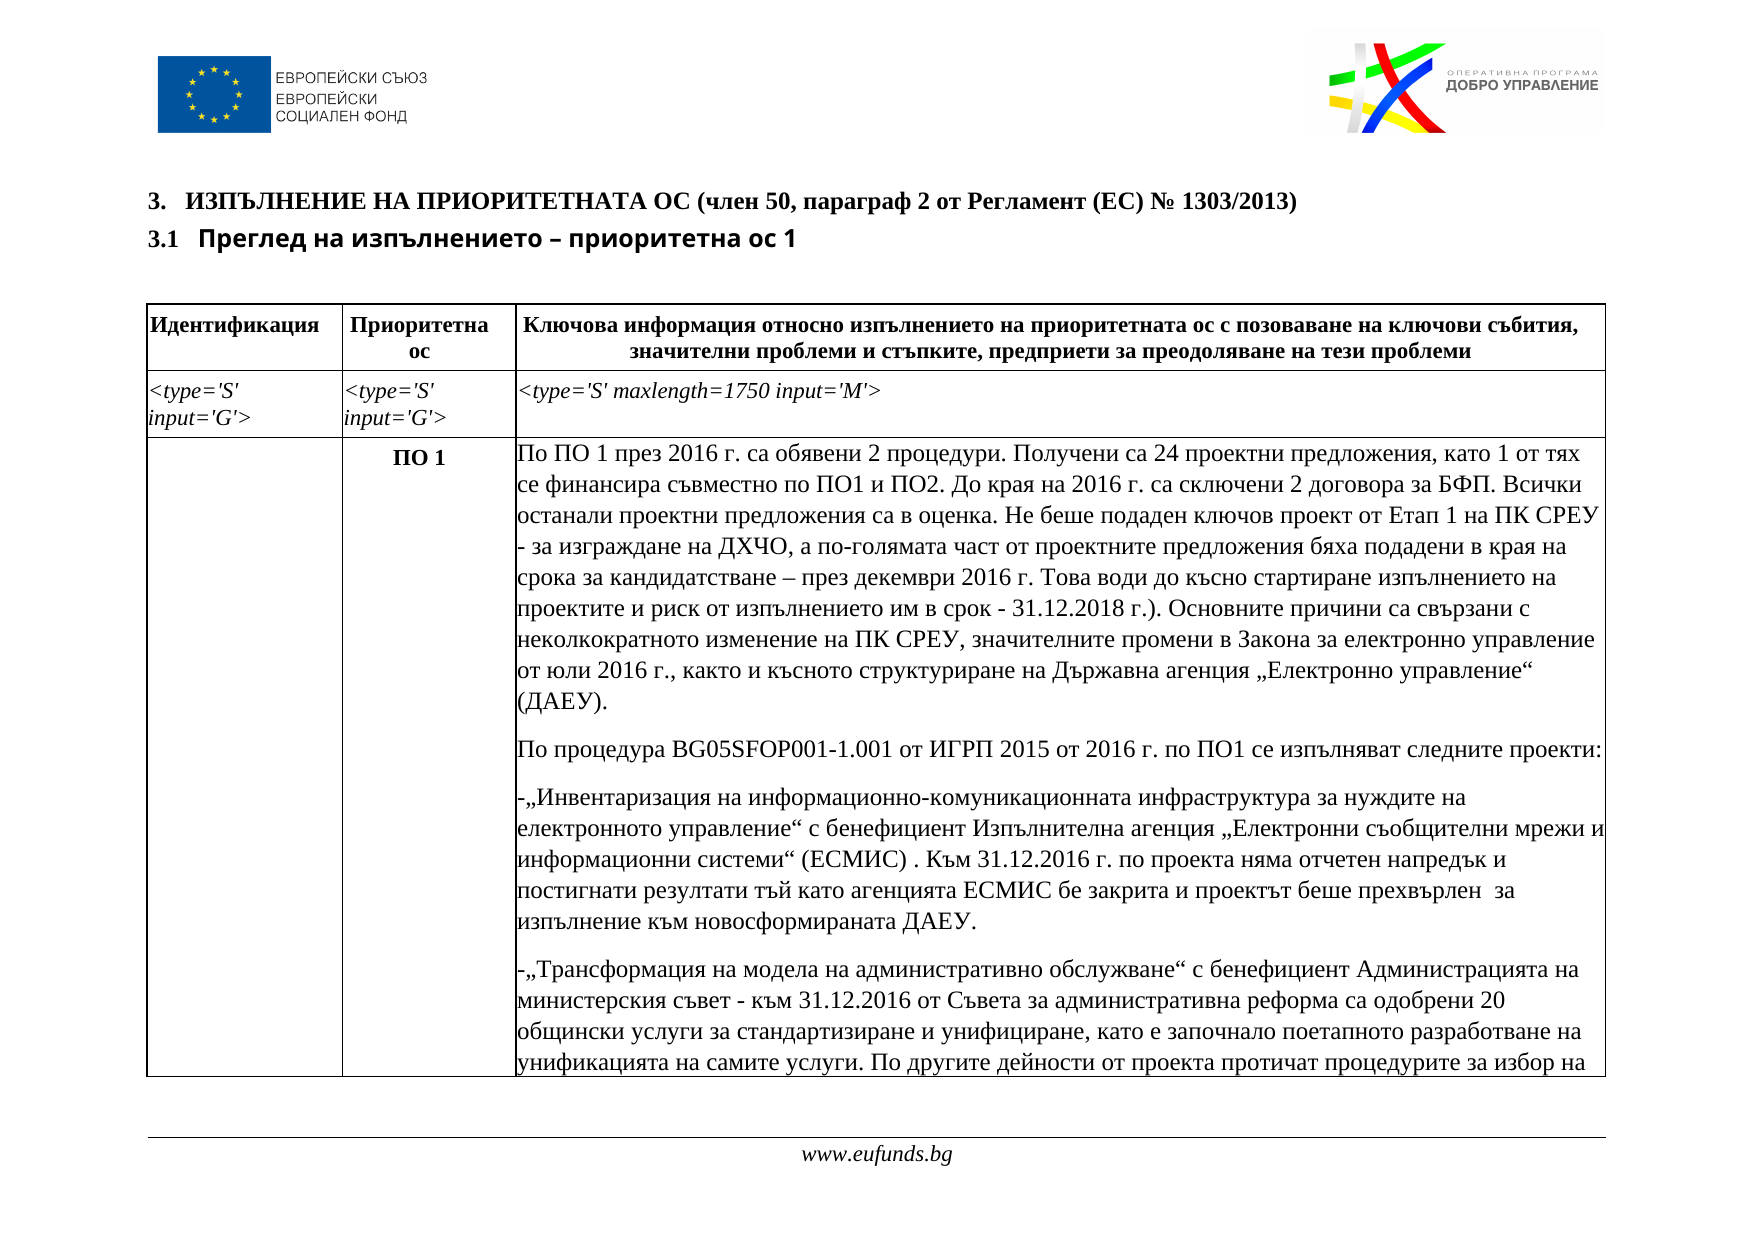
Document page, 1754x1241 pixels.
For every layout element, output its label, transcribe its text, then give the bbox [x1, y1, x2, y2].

picture [157, 56, 427, 133]
table_cell <type='S' maxlength=1750 input='M'> [517, 371, 1605, 437]
table_cell <type='S' input='G'> [148, 371, 342, 437]
table_cell <type='S' input='G'> [343, 371, 515, 437]
subtitle 3. ИЗПЪЛНЕНИЕ НА ПРИОРИТЕТНАТА ОС (член 50, параграф 2 от Регламент (ЕС) № 1303/2013) [148, 186, 1606, 215]
table_cell ПО 1 [343, 438, 515, 1076]
table_cell [148, 438, 342, 1076]
picture [1306, 28, 1605, 133]
table_header Ключова информация относно изпълнението на приоритетната ос с позоваване на ключови събития, значителни проблеми и стъпките, предприети за преодоляване на тези проблеми [517, 305, 1605, 370]
table_header Идентификация [148, 305, 342, 370]
table_header Приоритетна ос [343, 305, 515, 370]
subtitle 3.1 Преглед на изпълнението – приоритетна ос 1 [148, 221, 1606, 255]
